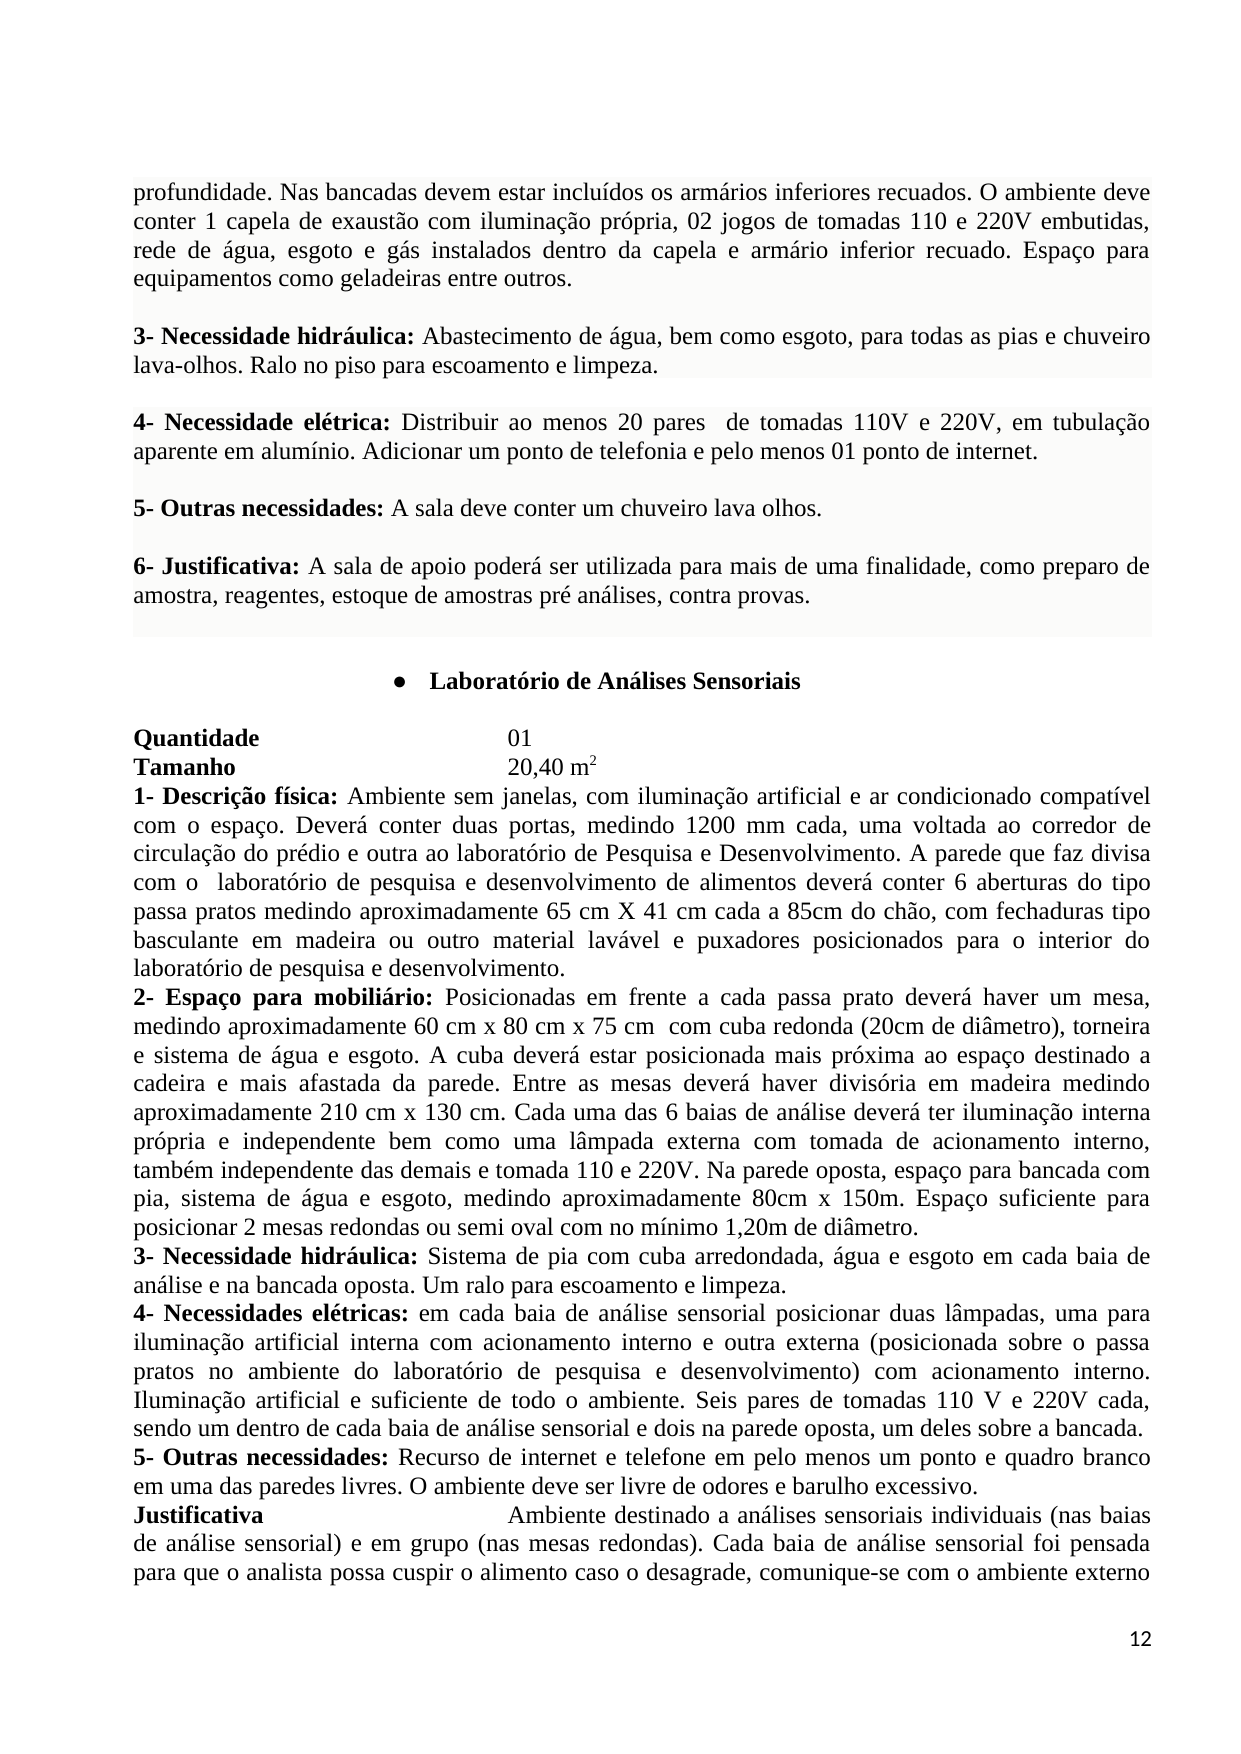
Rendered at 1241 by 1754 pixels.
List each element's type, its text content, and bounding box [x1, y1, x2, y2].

text 2- Espaço para mobiliário: Posicionadas em frente a cada passa prato deverá haver um mesa, medindo aproximadamente 60 cm x 80 cm x 75 cm com cuba redonda (20cm de diâmetro), torneira e sistema de água e esgoto. A cuba deverá estar posicionada mais próxima ao espaço destinado a cadeira e mais afastada da parede. Entre as mesas deverá haver divisória em madeira medindo aproximadamente 210 cm x 130 cm. Cada uma das 6 baias de análise deverá ter iluminação interna própria e independente bem como uma lâmpada externa com tomada de acionamento interno, também independente das demais e tomada 110 e 220V. Na parede oposta, espaço para bancada com pia, sistema de água e esgoto, medindo aproximadamente 80cm x 150m. Espaço suficiente para posicionar 2 mesas redondas ou semi oval com no mínimo 1,20m de diâmetro. [133, 982, 1152, 1241]
text Tamanho 20,40 m2 [133, 752, 1152, 781]
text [133, 1500, 1152, 1586]
text 4- Necessidade elétrica: Distribuir ao menos 20 pares de tomadas 110V e 220V, em tubulação aparente em alumínio. Adicionar um ponto de telefonia e pelo menos 01 ponto de internet. [133, 407, 1152, 465]
text 5- Outras necessidades: Recurso de internet e telefone em pelo menos um ponto e quadro branco em uma das paredes livres. O ambiente deve ser livre de odores e barulho excessivo. [133, 1442, 1152, 1500]
text 6- Justificativa: A sala de apoio poderá ser utilizada para mais de uma finalidade, como preparo de amostra, reagentes, estoque de amostras pré análises, contra provas. [133, 551, 1152, 608]
list Laboratório de Análises Sensoriais [392, 666, 1152, 695]
text 4- Necessidades elétricas: em cada baia de análise sensorial posicionar duas lâmpadas, uma para iluminação artificial interna com acionamento interno e outra externa (posicionada sobre o passa pratos no ambiente do laboratório de pesquisa e desenvolvimento) com acionamento interno. Iluminação artificial e suficiente de todo o ambiente. Seis pares de tomadas 110 V e 220V cada, sendo um dentro de cada baia de análise sensorial e dois na parede oposta, um deles sobre a bancada. [133, 1298, 1152, 1442]
text 3- Necessidade hidráulica: Sistema de pia com cuba arredondada, água e esgoto em cada baia de análise e na bancada oposta. Um ralo para escoamento e limpeza. [133, 1241, 1152, 1298]
text Quantidade 01 [133, 723, 1152, 752]
text 1- Descrição física: Ambiente sem janelas, com iluminação artificial e ar condicionado compatível com o espaço. Deverá conter duas portas, medindo 1200 mm cada, uma voltada ao corredor de circulação do prédio e outra ao laboratório de Pesquisa e Desenvolvimento. A parede que faz divisa com o laboratório de pesquisa e desenvolvimento de alimentos deverá conter 6 aberturas do tipo passa pratos medindo aproximadamente 65 cm X 41 cm cada a 85cm do chão, com fechaduras tipo basculante em madeira ou outro material lavável e puxadores posicionados para o interior do laboratório de pesquisa e desenvolvimento. [133, 781, 1152, 982]
text 3- Necessidade hidráulica: Abastecimento de água, bem como esgoto, para todas as pias e chuveiro lava-olhos. Ralo no piso para escoamento e limpeza. [133, 321, 1152, 378]
text 5- Outras necessidades: A sala deve conter um chuveiro lava olhos. [133, 493, 1152, 522]
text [133, 177, 1152, 292]
